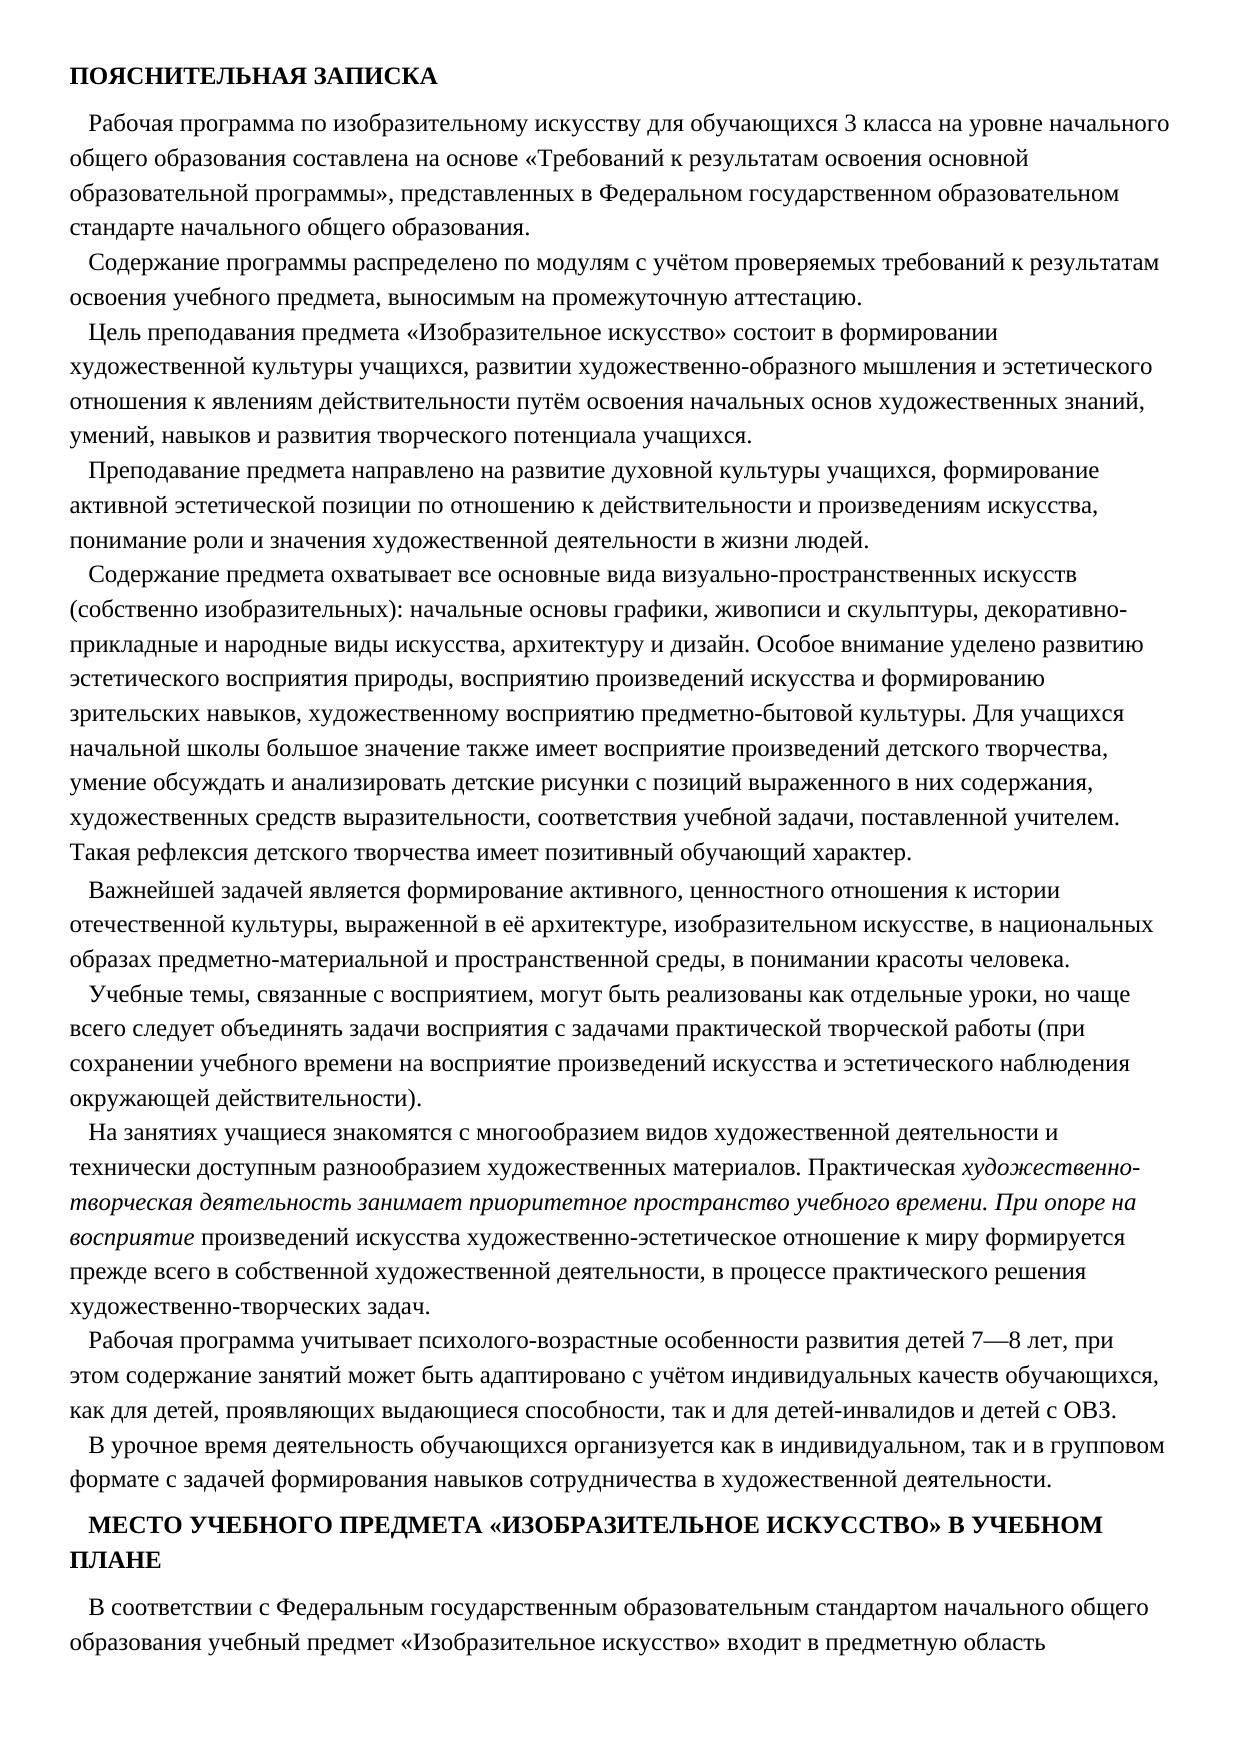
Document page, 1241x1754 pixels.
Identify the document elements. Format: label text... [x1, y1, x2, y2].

text Рабочая программа по изобразительному искусству для обучающихся 3 класса на уровне начального общего образования составлена на основе «Требований к результатам освоения основной образовательной программы», представленных в Федеральном государственном образовательном стандарте начального общего образования. [69, 108, 1173, 241]
text Цель преподавания предмета «Изобразительное искусство» состоит в формировании художественной культуры учащихся, развитии художественно-образного мышления и эстетического отношения к явлениям действительности путём освоения начальных основ художественных знаний, умений, навыков и развития творческого потенциала учащихся. [69, 317, 1156, 449]
text На занятиях учащиеся знакомятся с многообразием видов художественной деятельности и технически доступным разнообразием художественных материалов. Практическая художественно- творческая деятельность занимает приоритетное пространство учебного времени. При опоре на восприятие произведений искусства художественно-эстетическое отношение к миру формируется прежде всего в собственной художественной деятельности, в процессе практического решения художественно-творческих задач. [69, 1117, 1141, 1320]
text Преподавание предмета направлено на развитие духовной культуры учащихся, формирование активной эстетической позиции по отношению к действительности и произведениям искусства, понимание роли и значения художественной деятельности в жизни людей. [69, 455, 1100, 553]
text Важнейшей задачей является формирование активного, ценностного отношения к истории отечественной культуры, выраженной в её архитектуре, изобразительном искусстве, в национальных образах предметно-материальной и пространственной среды, в понимании красоты человека. [69, 875, 1182, 973]
text ПОЯСНИТЕЛЬНАЯ ЗАПИСКА [69, 61, 1182, 90]
text Содержание предмета охватывает все основные вида визуально-пространственных искусств (собственно изобразительных): начальные основы графики, живописи и скульптуры, декоративно- прикладные и народные виды искусства, архитектуру и дизайн. Особое внимание уделено развитию эстетического восприятия природы, восприятию произведений искусства и формированию зрительских навыков, художественному восприятию предметно-бытовой культуры. Для учащихся начальной школы большое значение также имеет восприятие произведений детского творчества, умение обсуждать и анализировать детские рисунки с позиций выраженного в них содержания, художественных средств выразительности, соответствия учебной задачи, поставленной учителем. [69, 559, 1147, 831]
text Такая рефлексия детского творчества имеет позитивный обучающий характер. [69, 837, 1182, 866]
text МЕСТО УЧЕБНОГО ПРЕДМЕТА «ИЗОБРАЗИТЕЛЬНОЕ ИСКУССТВО» В УЧЕБНОМ ПЛАНЕ [69, 1510, 1104, 1574]
text В урочное время деятельность обучающихся организуется как в индивидуальном, так и в групповом формате с задачей формирования навыков сотрудничества в художественной деятельности. [69, 1430, 1182, 1493]
text Содержание программы распределено по модулям с учётом проверяемых требований к результатам освоения учебного предмета, выносимым на промежуточную аттестацию. [69, 247, 1162, 311]
text В соответствии с Федеральным государственным образовательным стандартом начального общего образования учебный предмет «Изобразительное искусство» входит в предметную область [69, 1592, 1152, 1656]
text Рабочая программа учитывает психолого-возрастные особенности развития детей 7—8 лет, при этом содержание занятий может быть адаптировано с учётом индивидуальных качеств обучающихся, как для детей, проявляющих выдающиеся способности, так и для детей-инвалидов и детей с ОВЗ. [69, 1326, 1162, 1424]
text Учебные темы, связанные с восприятием, могут быть реализованы как отдельные уроки, но чаще всего следует объединять задачи восприятия с задачами практической творческой работы (при сохранении учебного времени на восприятие произведений искусства и эстетического наблюдения окружающей действительности). [69, 979, 1134, 1112]
